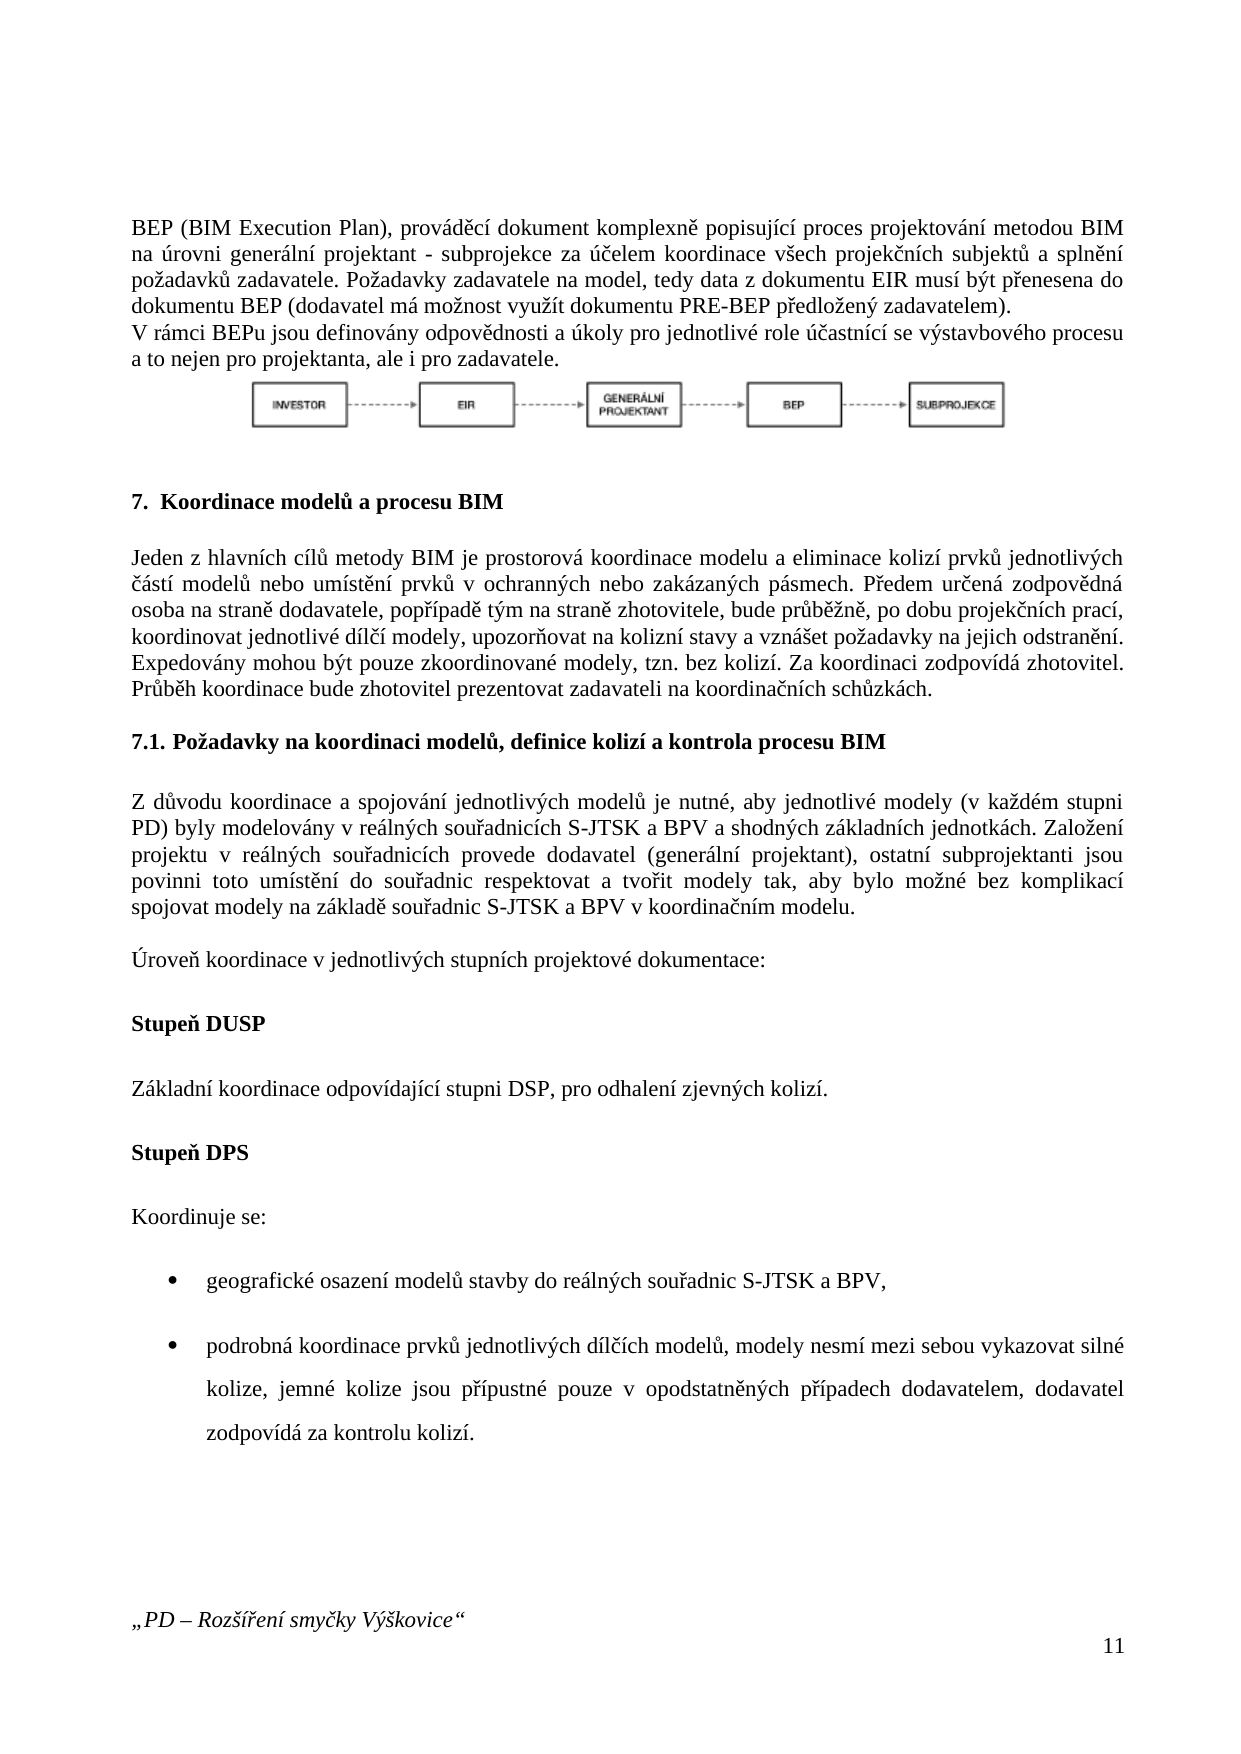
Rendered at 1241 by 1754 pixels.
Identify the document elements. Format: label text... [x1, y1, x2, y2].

text Úroveň koordinace v jednotlivých stupních projektové dokumentace: [131, 946, 1125, 972]
list Koordinace modelů a procesu BIM [131, 488, 1125, 514]
list geografické osazení modelů stavby do reálných souřadnic S-JTSK a BPV, [169, 1267, 1125, 1294]
text Jeden z hlavních cílů metody BIM je prostorová koordinace modelu a eliminace kolizí prvků jednotlivých částí modelů nebo umístění prvků v ochranných nebo zakázaných pásmech. Předem určená zodpovědná osoba na straně dodavatele, popřípadě tým na straně zhotovitele, bude průběžně, po dobu projekčních prací, koordinovat jednotlivé dílčí modely, upozorňovat na kolizní stavy a vznášet požadavky na jejich odstranění. Expedovány mohou být pouze zkoordinované modely, tzn. bez kolizí. Za koordinaci zodpovídá zhotovitel. Průběh koordinace bude zhotovitel prezentovat zadavateli na koordinačních schůzkách. [131, 544, 1125, 702]
text Stupeň DPS [131, 1139, 1125, 1165]
picture [131, 371, 1125, 436]
text V rámci BEPu jsou definovány odpovědnosti a úkoly pro jednotlivé role účastnící se výstavbového procesu a to nejen pro projektanta, ale i pro zadavatele. [131, 319, 1125, 371]
list Požadavky na koordinaci modelů, definice kolizí a kontrola procesu BIM [131, 728, 1125, 754]
text Stupeň DUSP [131, 1010, 1125, 1037]
text Z důvodu koordinace a spojování jednotlivých modelů je nutné, aby jednotlivé modely (v každém stupni PD) byly modelovány v reálných souřadnicích S-JTSK a BPV a shodných základních jednotkách. Založení projektu v reálných souřadnicích provede dodavatel (generální projektant), ostatní subprojektanti jsou povinni toto umístění do souřadnic respektovat a tvořit modely tak, aby bylo možné bez komplikací spojovat modely na základě souřadnic S-JTSK a BPV v koordinačním modelu. [131, 788, 1125, 920]
text Koordinuje se: [131, 1203, 1125, 1229]
text Základní koordinace odpovídající stupni DSP, pro odhalení zjevných kolizí. [131, 1074, 1125, 1101]
list podrobná koordinace prvků jednotlivých dílčích modelů, modely nesmí mezi sebou vykazovat silné kolize, jemné kolize jsou přípustné pouze v opodstatněných případech dodavatelem, dodavatel zodpovídá za kontrolu kolizí. [169, 1332, 1125, 1445]
text BEP (BIM Execution Plan), prováděcí dokument komplexně popisující proces projektování metodou BIM na úrovni generální projektant - subprojekce za účelem koordinace všech projekčních subjektů a splnění požadavků zadavatele. Požadavky zadavatele na model, tedy data z dokumentu EIR musí být přenesena do dokumentu BEP (dodavatel má možnost využít dokumentu PRE-BEP předložený zadavatelem). [131, 213, 1125, 319]
